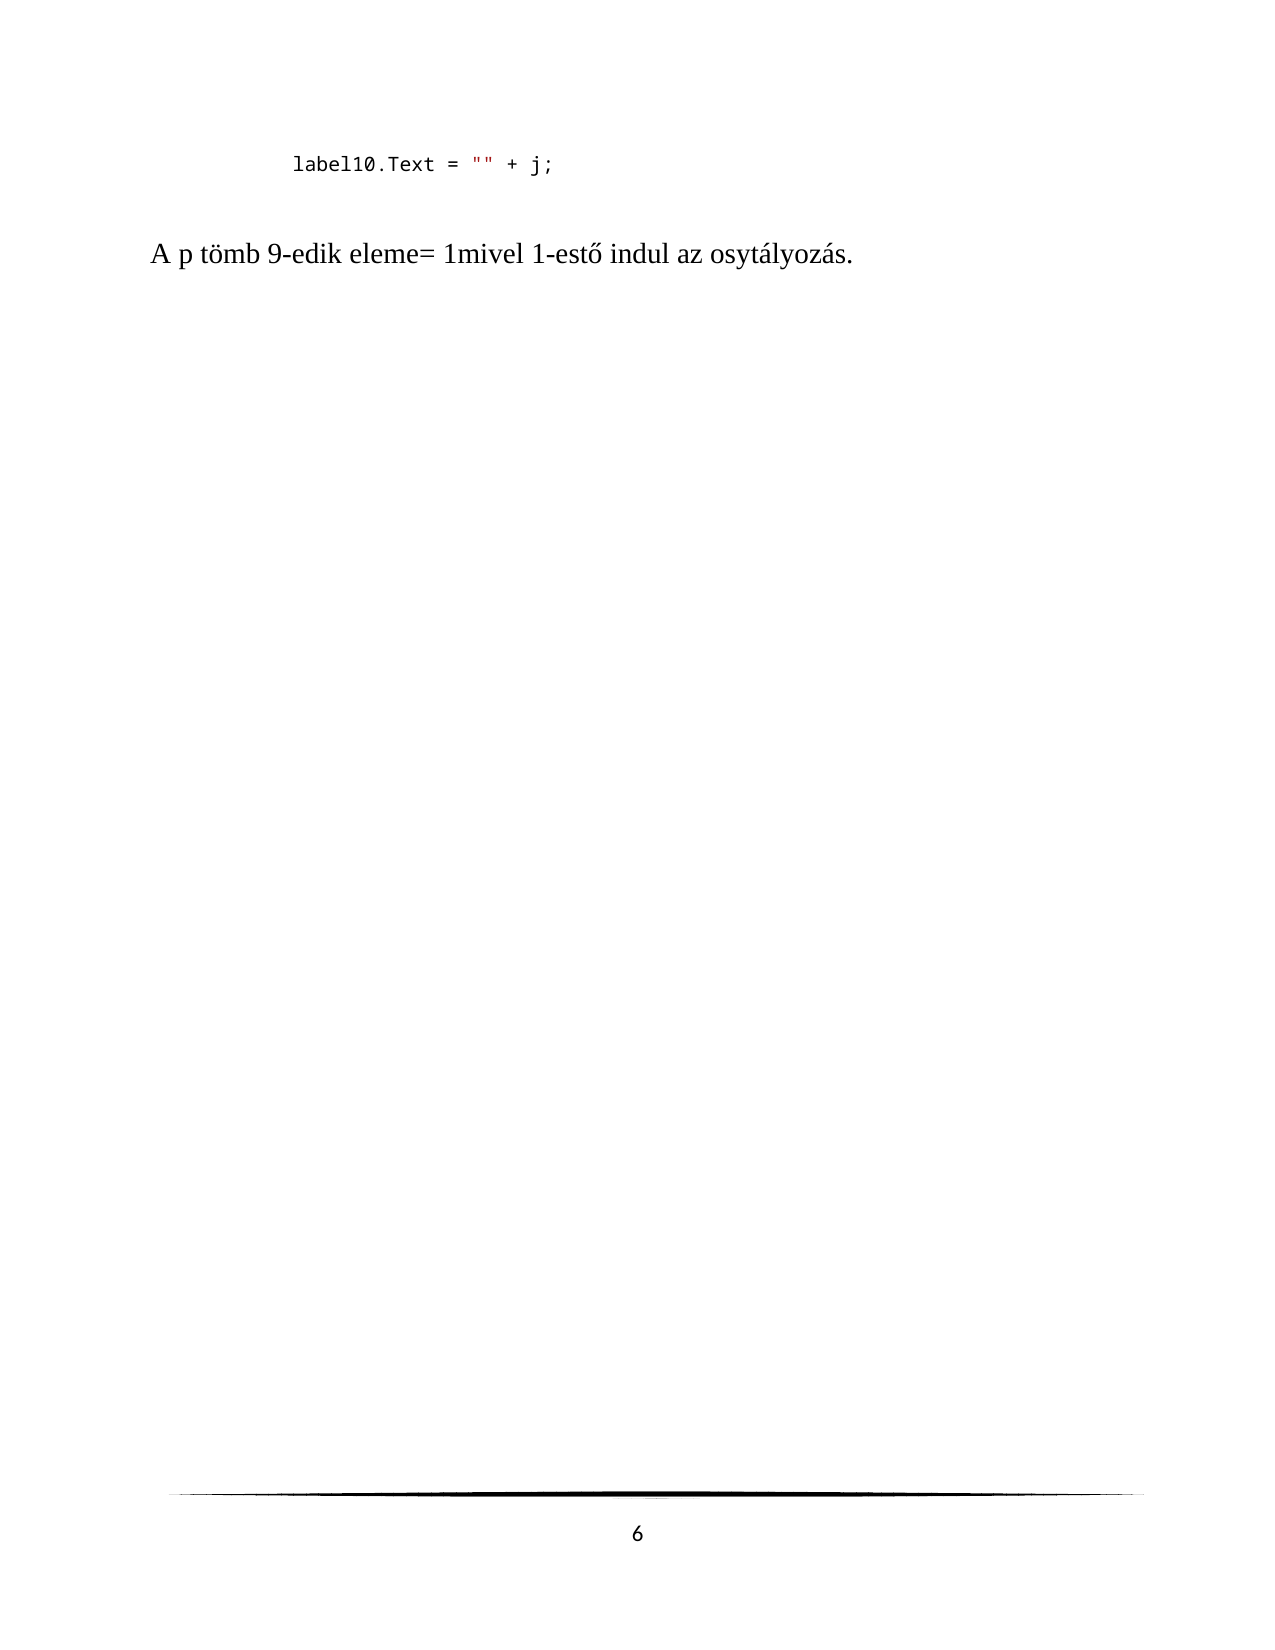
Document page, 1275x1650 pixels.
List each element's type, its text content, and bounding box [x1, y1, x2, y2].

picture [168, 1490, 1144, 1499]
text label10.Text = "" + j; [150, 150, 1125, 177]
text A p tömb 9-edik eleme= 1mivel 1-estő indul az osytályozás. [150, 236, 1125, 270]
